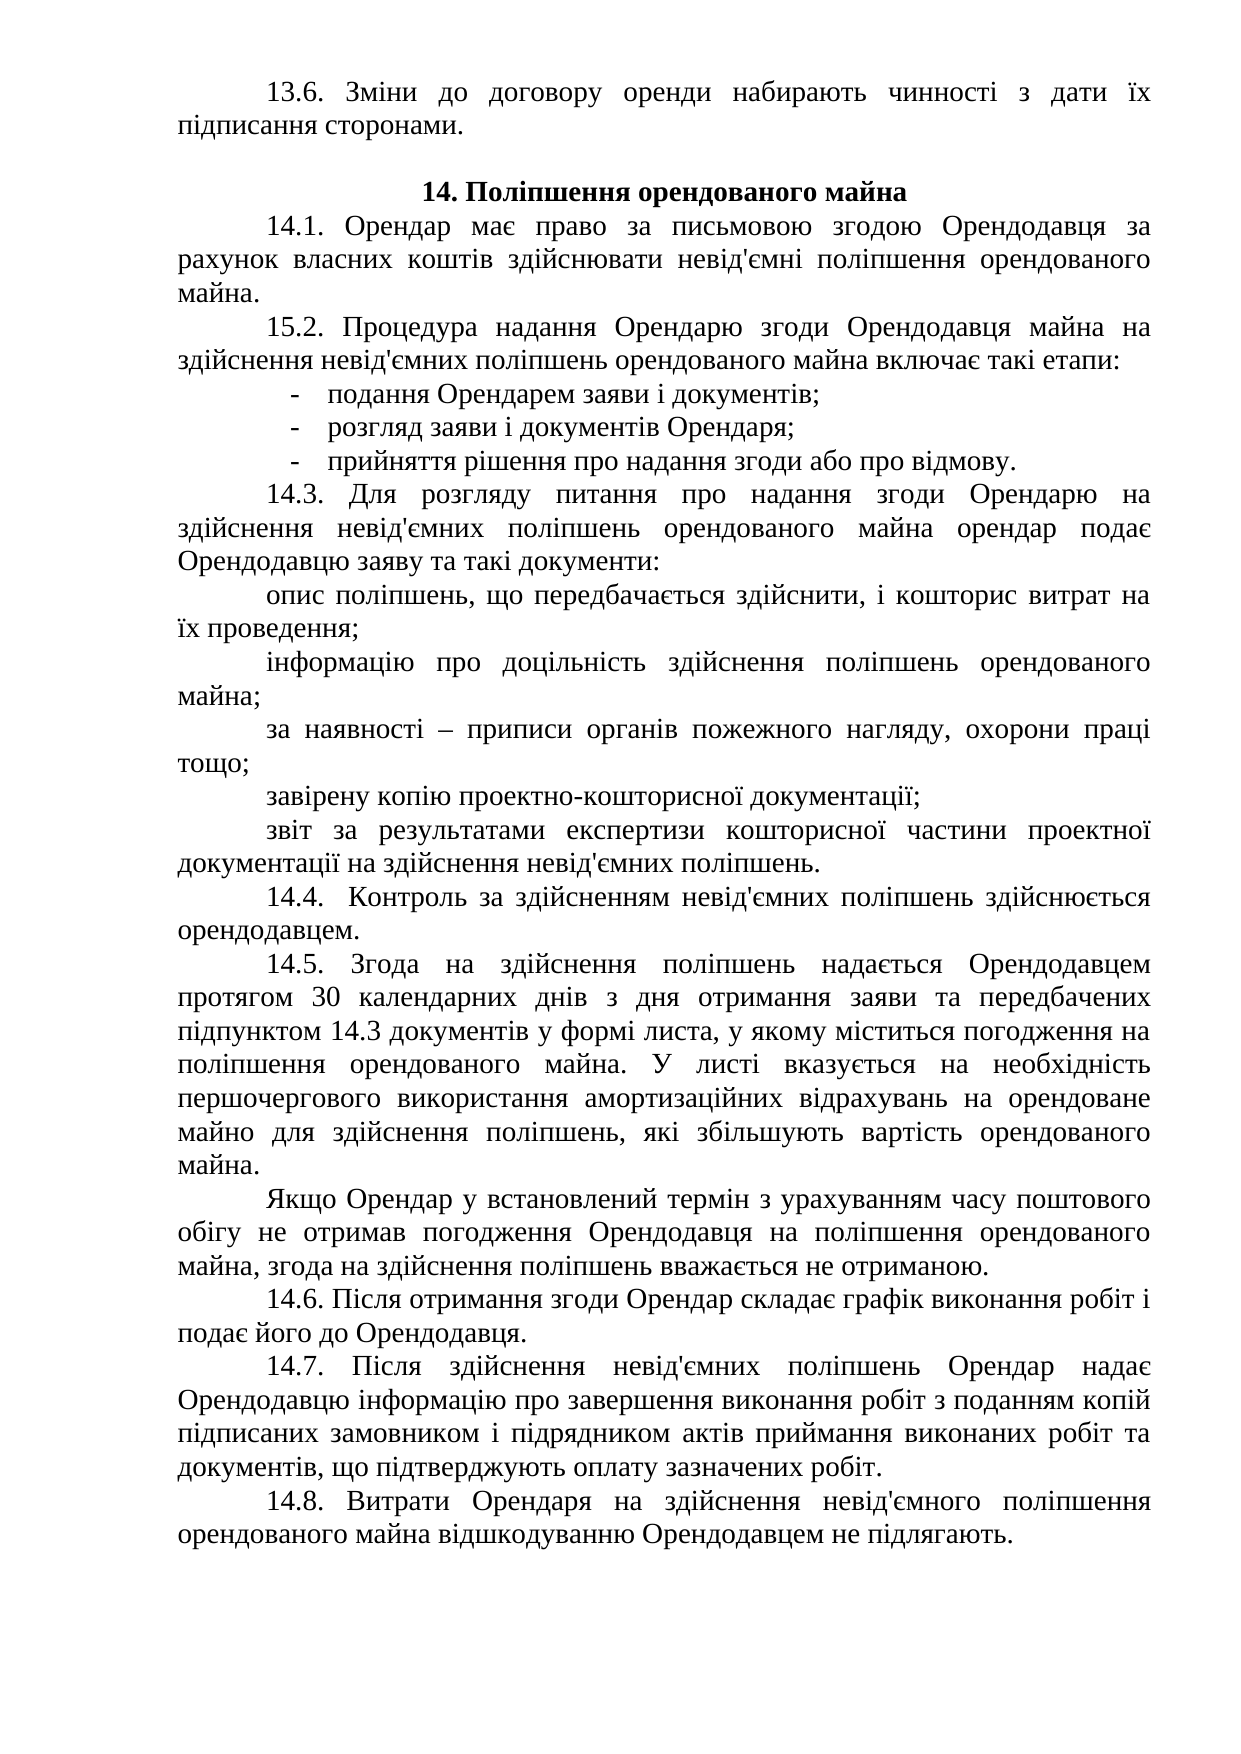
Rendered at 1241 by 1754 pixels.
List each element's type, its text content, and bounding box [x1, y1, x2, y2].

text Якщо Орендар у встановлений термін з урахуванням часу поштового обігу не отримав погодження Орендодавця на поліпшення орендованого майна, згода на здійснення поліпшень вважається не отриманою. [177, 1181, 1152, 1281]
text 14.1. Орендар має право за письмовою згодою Орендодавця за рахунок власних коштів здійснювати невід'ємні поліпшення орендованого майна. [177, 208, 1152, 309]
text звіт за результатами експертизи кошторисної частини проектної документації на здійснення невід'ємних поліпшень. [177, 812, 1152, 879]
text 15.2. Процедура надання Орендарю згоди Орендодавця майна на здійснення невід'ємних поліпшень орендованого майна включає такі етапи: [177, 309, 1152, 376]
text 13.6. Зміни до договору оренди набирають чинності з дати їх підписання сторонами. [177, 74, 1152, 141]
text 14.7. Після здійснення невід'ємних поліпшень Орендар надає Орендодавцю інформацію про завершення виконання робіт з поданням копій підписаних замовником і підрядником актів приймання виконаних робіт та документів, що підтверджують оплату зазначених робіт. [177, 1348, 1152, 1483]
text опис поліпшень, що передбачається здійснити, і кошторис витрат на їх проведення; [177, 577, 1152, 644]
text 14.5. Згода на здійснення поліпшень надається Орендодавцем протягом 30 календарних днів з дня отримання заяви та передбачених підпунктом 14.3 документів у формі листа, у якому міститься погодження на поліпшення орендованого майна. У листі вказується на необхідність першочергового використання амортизаційних відрахувань на орендоване майно для здійснення поліпшень, які збільшують вартість орендованого майна. [177, 946, 1152, 1181]
list прийняття рішення про надання згоди або про відмову. [290, 443, 1152, 476]
text завірену копію проектно-кошторисної документації; [177, 778, 1152, 812]
text 14.4. Контроль за здійсненням невід'ємних поліпшень здійснюється орендодавцем. [177, 879, 1152, 946]
list розгляд заяви і документів Орендаря; [290, 409, 1152, 443]
text 14.3. Для розгляду питання про надання згоди Орендарю на здійснення невід'ємних поліпшень орендованого майна орендар подає Орендодавцю заяву та такі документи: [177, 476, 1152, 577]
text 14.8. Витрати Орендаря на здійснення невід'ємного поліпшення орендованого майна відшкодуванню Орендодавцем не підлягають. [177, 1483, 1152, 1550]
text 14.6. Після отримання згоди Орендар складає графік виконання робіт і подає його до Орендодавця. [177, 1281, 1152, 1348]
text інформацію про доцільність здійснення поліпшень орендованого майна; [177, 644, 1152, 711]
list 14. Поліпшення орендованого майна [177, 174, 1152, 208]
text за наявності – приписи органів пожежного нагляду, охорони праці тощо; [177, 711, 1152, 778]
list подання Орендарем заяви і документів; [290, 376, 1152, 409]
